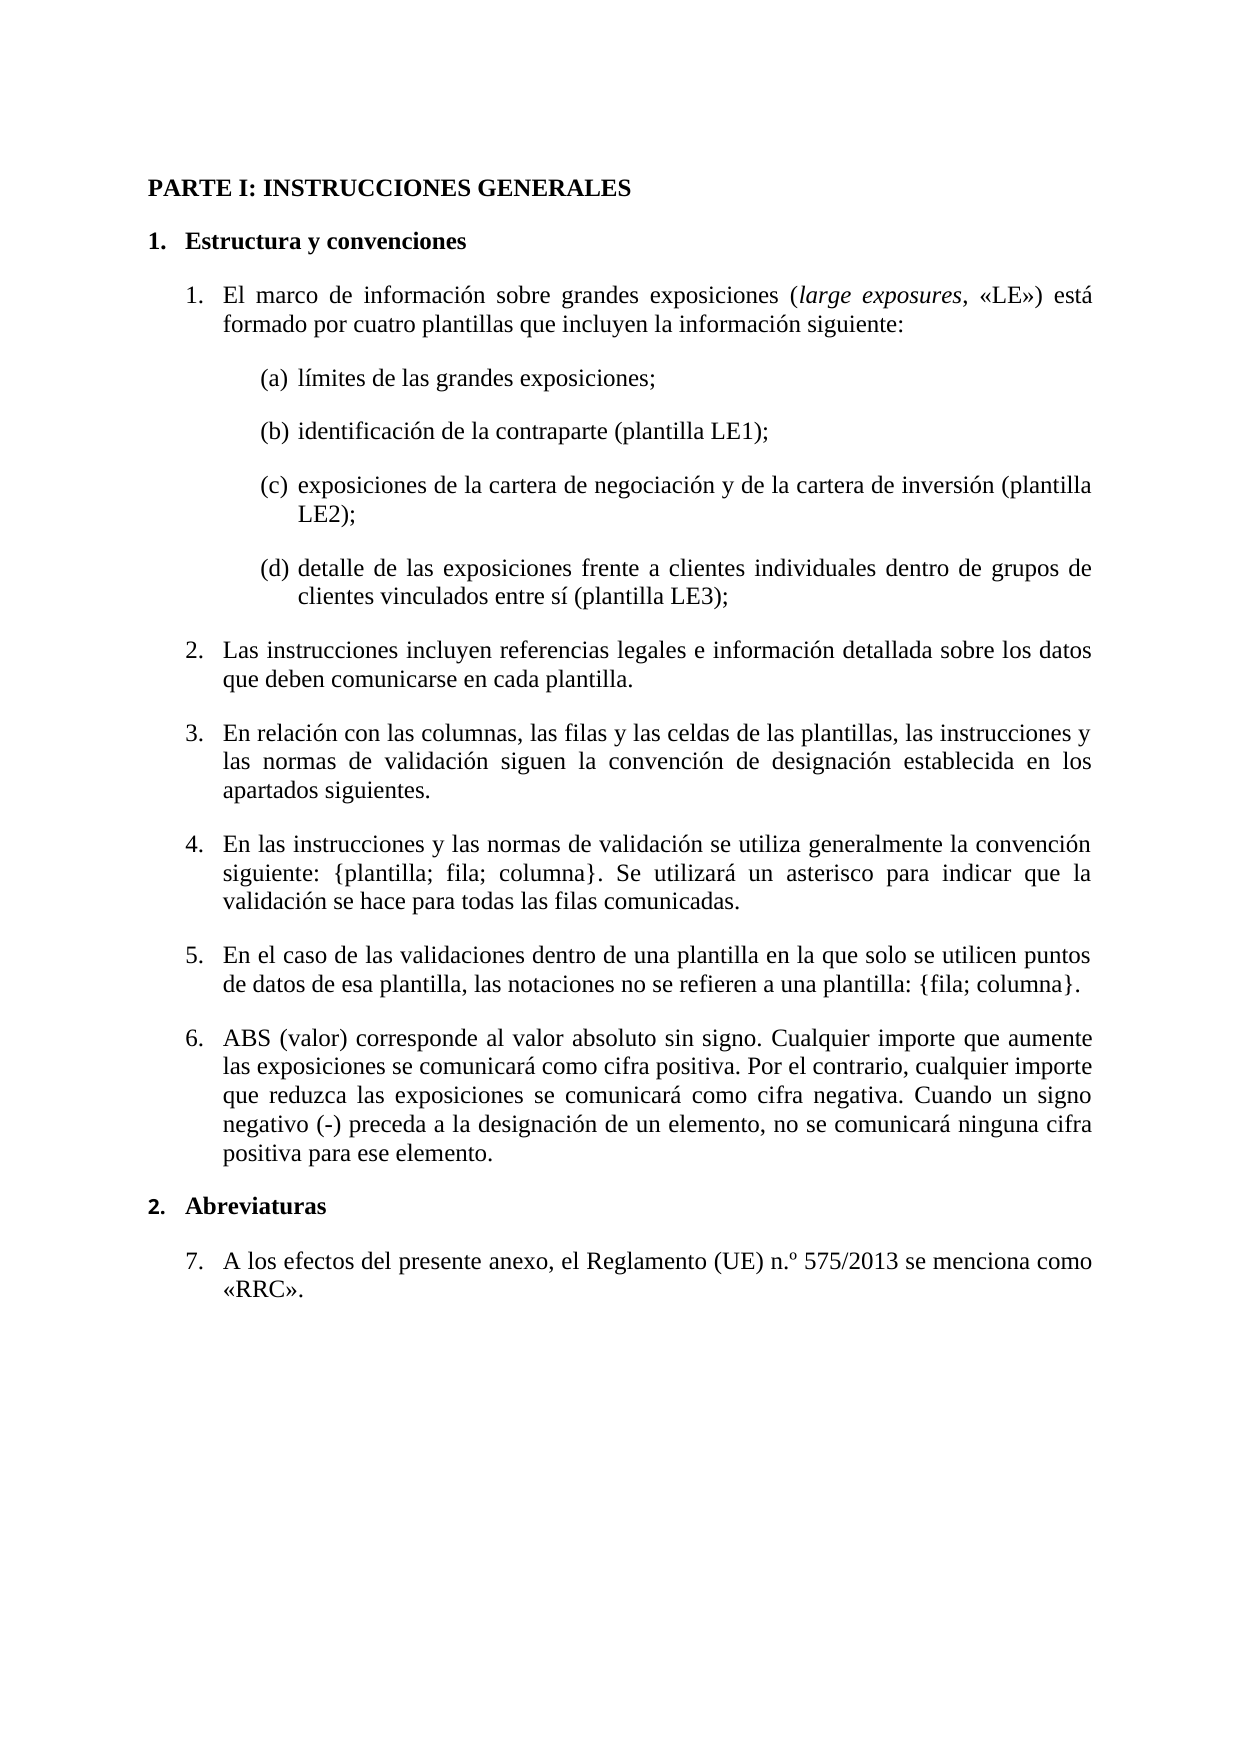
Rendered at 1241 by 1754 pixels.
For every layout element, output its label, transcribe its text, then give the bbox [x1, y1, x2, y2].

subtitle PARTE I: INSTRUCCIONES GENERALES [148, 173, 1093, 201]
list Abreviaturas [148, 1191, 1093, 1221]
text Las instrucciones incluyen referencias legales e información detallada sobre los datos que deben comunicarse en cada plantilla. [185, 635, 1093, 693]
text En las instrucciones y las normas de validación se utiliza generalmente la convención siguiente: {plantilla; fila; columna}. Se utilizará un asterisco para indicar que la validación se hace para todas las filas comunicadas. [185, 829, 1093, 915]
list detalle de las exposiciones frente a clientes individuales dentro de grupos de clientes vinculados entre sí (plantilla LE3); [260, 553, 1093, 610]
list límites de las grandes exposiciones; [260, 363, 1093, 391]
list identificación de la contraparte (plantilla LE1); [260, 416, 1093, 445]
text A los efectos del presente anexo, el Reglamento (UE) n.º 575/2013 se menciona como «RRC». [185, 1246, 1093, 1303]
list Estructura y convenciones [148, 226, 1093, 255]
list exposiciones de la cartera de negociación y de la cartera de inversión (plantilla LE2); [260, 470, 1093, 528]
text En el caso de las validaciones dentro de una plantilla en la que solo se utilicen puntos de datos de esa plantilla, las notaciones no se refieren a una plantilla: {fila; columna}. [185, 940, 1093, 998]
text En relación con las columnas, las filas y las celdas de las plantillas, las instrucciones y las normas de validación siguen la convención de designación establecida en los apartados siguientes. [185, 718, 1093, 804]
text ABS (valor) corresponde al valor absoluto sin signo. Cualquier importe que aumente las exposiciones se comunicará como cifra positiva. Por el contrario, cualquier importe que reduzca las exposiciones se comunicará como cifra negativa. Cuando un signo negativo (-) preceda a la designación de un elemento, no se comunicará ninguna cifra positiva para ese elemento. [185, 1023, 1093, 1166]
text El marco de información sobre grandes exposiciones (large exposures, «LE») está formado por cuatro plantillas que incluyen la información siguiente: [185, 280, 1093, 338]
